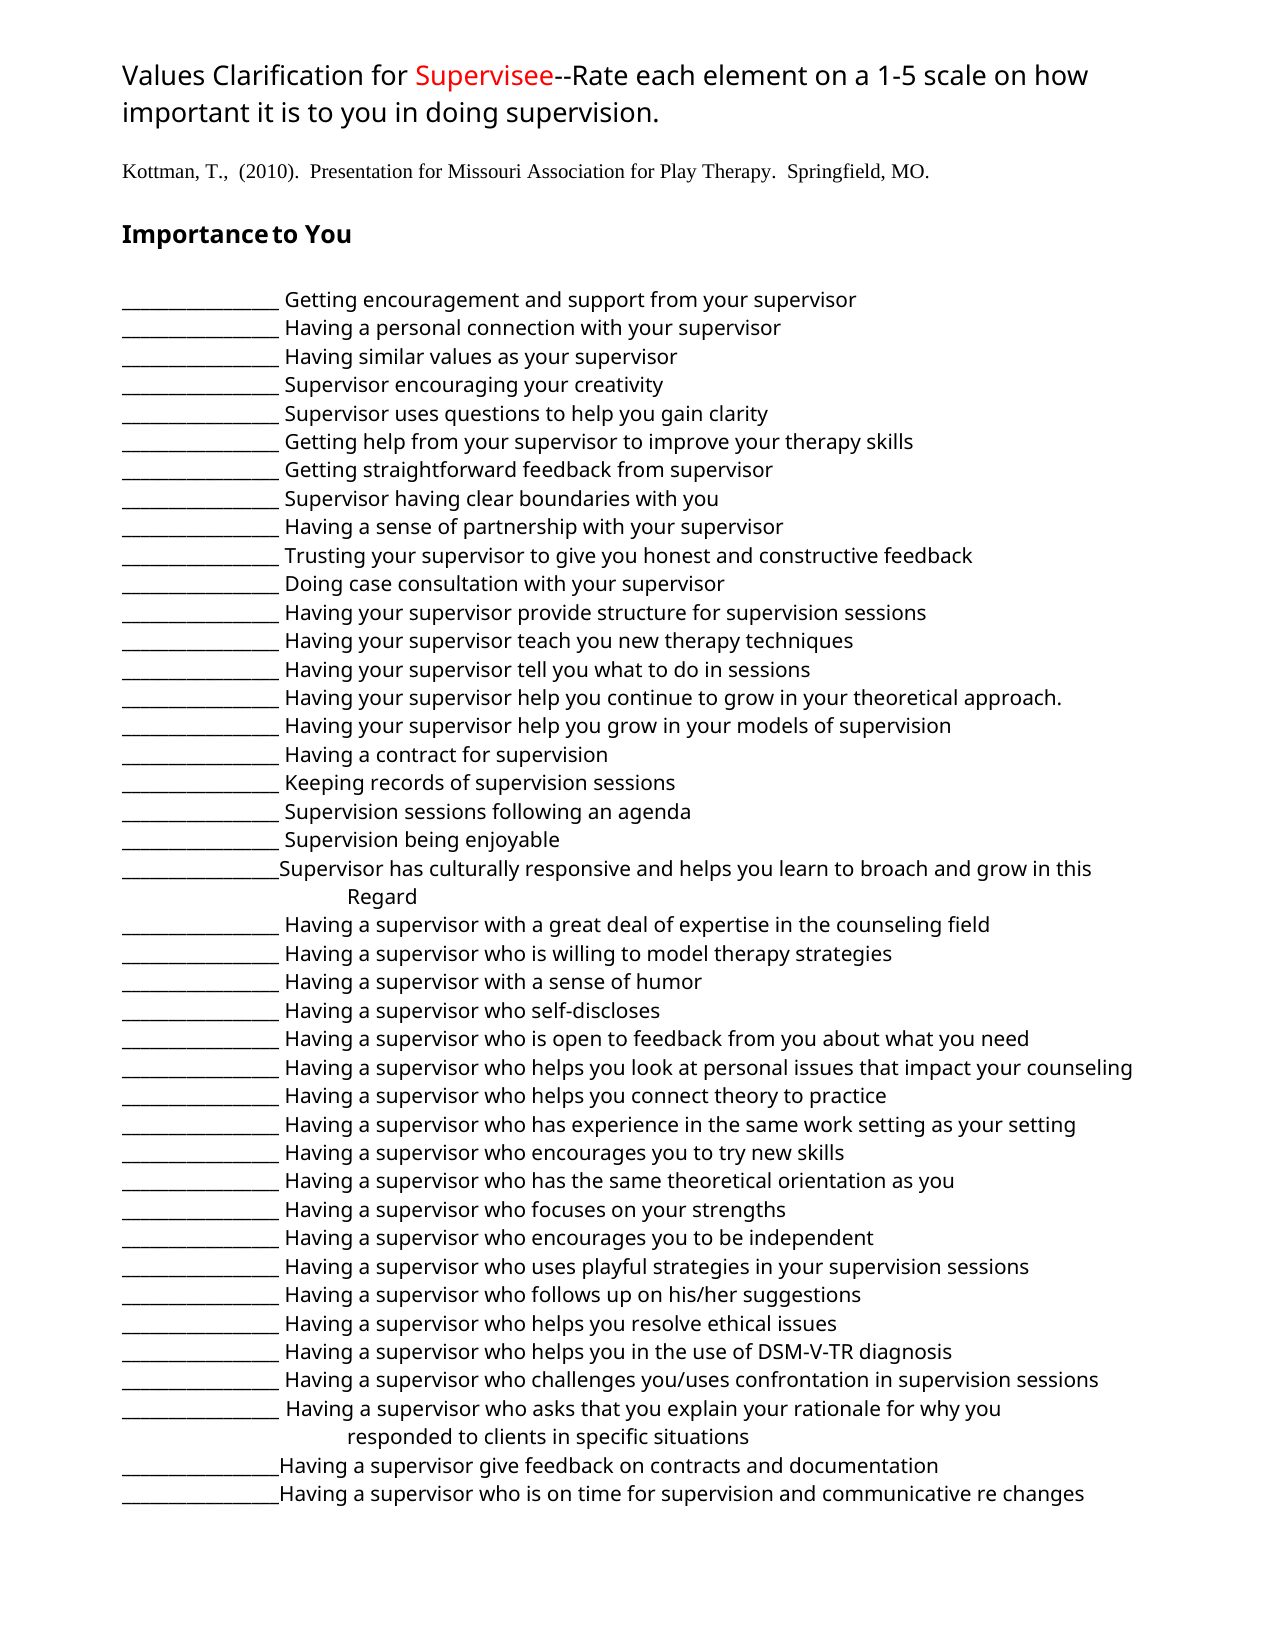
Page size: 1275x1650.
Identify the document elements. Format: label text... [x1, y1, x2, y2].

text _________________ Having a supervisor who focuses on your strengths [122, 1195, 1200, 1223]
text _________________ Having a supervisor who challenges you/uses confrontation in supervision sessions [122, 1366, 1200, 1394]
text _________________ Having your supervisor tell you what to do in sessions [122, 655, 1200, 683]
text _________________ Having your supervisor provide structure for supervision sessions [122, 598, 1200, 626]
text _________________ Having a supervisor who encourages you to be independent [122, 1223, 1200, 1252]
text _________________ Having a supervisor who helps you look at personal issues that impact your counseling [122, 1053, 1200, 1081]
text _________________ Having a supervisor with a great deal of expertise in the counseling field [122, 911, 1200, 939]
text _________________ Having a sense of partnership with your supervisor [122, 512, 1200, 541]
text _________________ Having a personal connection with your supervisor [122, 313, 1200, 342]
text _________________ Trusting your supervisor to give you honest and constructive feedback [122, 541, 1200, 569]
text _________________ Having a supervisor who uses playful strategies in your supervision sessions [122, 1252, 1200, 1280]
text _________________ Doing case consultation with your supervisor [122, 569, 1200, 598]
text Regard [122, 882, 1200, 911]
text _________________Supervisor has culturally responsive and helps you learn to broach and grow in this [122, 854, 1200, 882]
text _________________ Having your supervisor help you grow in your models of supervision [122, 712, 1200, 740]
text _________________ Getting straightforward feedback from supervisor [122, 456, 1200, 484]
text responded to clients in specific situations [122, 1422, 1200, 1451]
text _________________Having a supervisor give feedback on contracts and documentation [122, 1451, 1200, 1479]
text _________________ Having a supervisor who encourages you to try new skills [122, 1138, 1200, 1167]
text _________________ Having a supervisor who has the same theoretical orientation as you [122, 1167, 1200, 1195]
text _________________ Having a supervisor who asks that you explain your rationale for why you [122, 1394, 1200, 1422]
text Values Clarification for Supervisee--Rate each element on a 1-5 scale on how important it is to you in doing supervision. [122, 56, 1200, 130]
text _________________ Supervisor encouraging your creativity [122, 370, 1200, 399]
text _________________ Keeping records of supervision sessions [122, 768, 1200, 797]
text Kottman, T., (2010). Presentation for Missouri Association for Play Therapy. Springfield, MO. [122, 159, 1200, 183]
text _________________ Supervisor having clear boundaries with you [122, 484, 1200, 512]
text _________________ Supervision sessions following an agenda [122, 797, 1200, 825]
text _________________ Having similar values as your supervisor [122, 342, 1200, 370]
text _________________ Having a contract for supervision [122, 740, 1200, 768]
text _________________ Supervision being enjoyable [122, 825, 1200, 854]
text _________________ Having a supervisor who helps you connect theory to practice [122, 1081, 1200, 1110]
text _________________Having a supervisor who is on time for supervision and communicative re changes [122, 1479, 1200, 1508]
text _________________ Having a supervisor who follows up on his/her suggestions [122, 1280, 1200, 1309]
text _________________ Having your supervisor teach you new therapy techniques [122, 626, 1200, 655]
text Importance to You [122, 217, 1200, 251]
text _________________ Having a supervisor who helps you in the use of DSM-V-TR diagnosis [122, 1337, 1200, 1366]
text _________________ Supervisor uses questions to help you gain clarity [122, 399, 1200, 427]
text _________________ Having a supervisor with a sense of humor [122, 967, 1200, 996]
text _________________ Having a supervisor who is open to feedback from you about what you need [122, 1024, 1200, 1053]
text _________________ Having a supervisor who helps you resolve ethical issues [122, 1309, 1200, 1337]
text _________________ Having a supervisor who is willing to model therapy strategies [122, 939, 1200, 967]
text _________________ Getting encouragement and support from your supervisor [122, 285, 1200, 313]
text _________________ Getting help from your supervisor to improve your therapy skills [122, 427, 1200, 456]
text _________________ Having a supervisor who has experience in the same work setting as your setting [122, 1110, 1200, 1138]
text _________________ Having a supervisor who self-discloses [122, 996, 1200, 1024]
text _________________ Having your supervisor help you continue to grow in your theoretical approach. [122, 683, 1200, 712]
